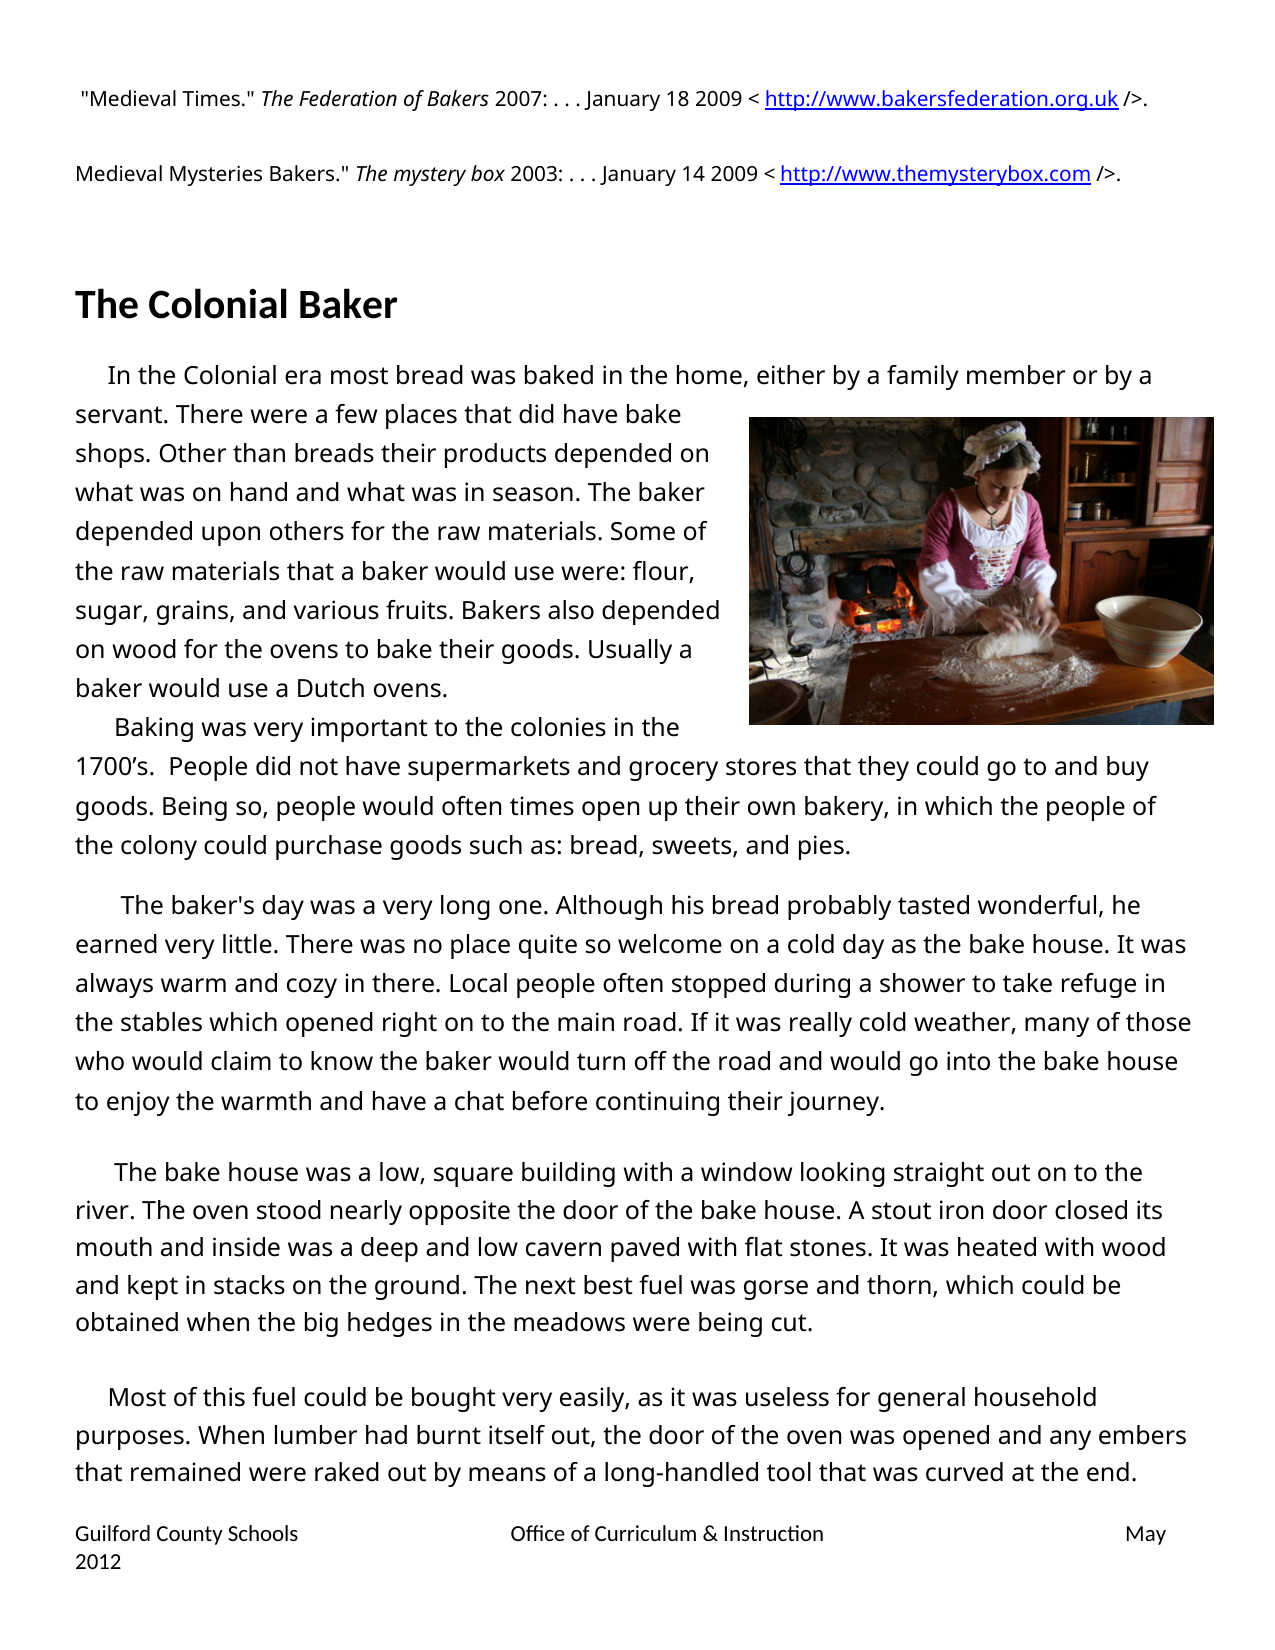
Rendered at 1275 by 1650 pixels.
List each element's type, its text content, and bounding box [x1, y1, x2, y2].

text The baker's day was a very long one. Although his bread probably tasted wonderful, he earned very little. There was no place quite so welcome on a cold day as the bake house. It was always warm and cozy in there. Local people often stopped during a shower to take refuge in the stables which opened right on to the main road. If it was really cold weather, many of those who would claim to know the baker would turn off the road and would go into the bake house to enjoy the warmth and have a chat before continuing their journey. [75, 887, 1200, 1117]
text Medieval Mysteries Bakers." The mystery box 2003: . . . January 14 2009 < http://www.themysterybox.com />. [75, 150, 1200, 187]
text The bake house was a low, square building with a window looking straight out on to the river. The oven stood nearly opposite the door of the bake house. A stout iron door closed its mouth and inside was a deep and low cavern paved with flat stones. It was heated with wood and kept in stacks on the ground. The next best fuel was gorse and thorn, which could be obtained when the big hedges in the meadows were being cut. [75, 1151, 1200, 1339]
text "Medieval Times." The Federation of Bakers 2007: . . . January 18 2009 < http://www.bakersfederation.org.uk />. [75, 75, 1200, 112]
picture [749, 417, 1214, 724]
text In the Colonial era most bread was baked in the home, either by a family member or by a servant. There were a few places that did have bake shops. Other than breads their products depended on what was on hand and what was in season. The baker depended upon others for the raw materials. Some of the raw materials that a baker would use were: flour, sugar, grains, and various fruits. Bakers also depended on wood for the ovens to bake their goods. Usually a baker would use a Dutch ovens. Baking was very important to the colonies in the 1700’s. People did not have supermarkets and grocery stores that they could go to and buy goods. Being so, people would often times open up their own bakery, in which the people of the colony could purchase goods such as: bread, sweets, and pies. [75, 357, 1200, 861]
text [75, 1376, 1200, 1489]
text The Colonial Baker [75, 278, 1200, 329]
